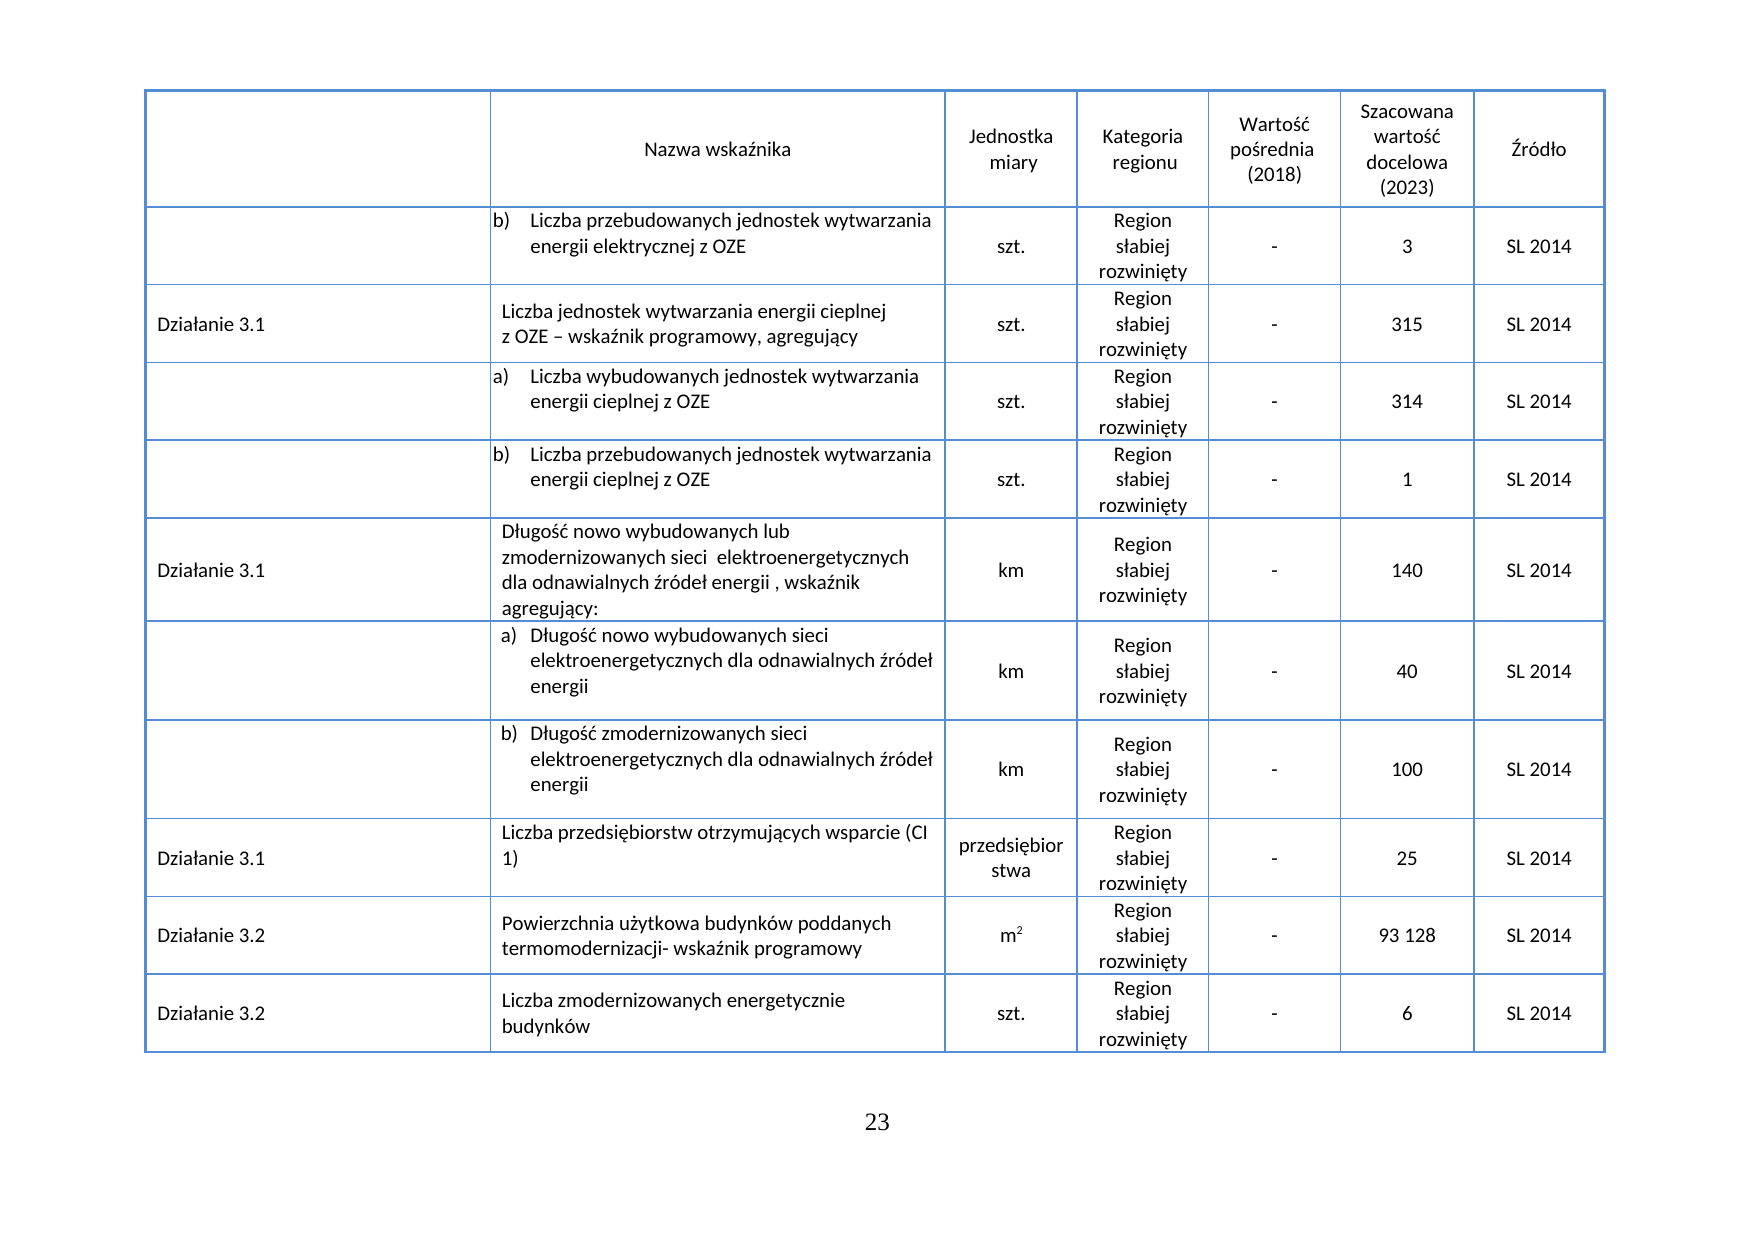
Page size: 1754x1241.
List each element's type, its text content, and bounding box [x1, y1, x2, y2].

table_cell SL 2014 [1475, 208, 1603, 284]
table_cell 315 [1341, 285, 1473, 362]
table_cell Liczba przedsiębiorstw otrzymujących wsparcie (CI 1) [491, 819, 944, 896]
table_cell km [946, 721, 1076, 818]
table_cell - [1209, 441, 1340, 517]
table_cell Długość nowo wybudowanych sieci elektroenergetycznych dla odnawialnych źródeł energii [491, 622, 944, 719]
table_header [147, 92, 490, 206]
table_cell m2 [946, 897, 1076, 973]
table_cell SL 2014 [1475, 721, 1603, 818]
table_cell szt. [946, 975, 1076, 1051]
table_cell Liczba przebudowanych jednostek wytwarzania energii cieplnej z OZE [491, 441, 944, 517]
table_cell szt. [946, 363, 1076, 439]
table_header Źródło [1475, 92, 1603, 206]
table_cell km [946, 622, 1076, 719]
table_cell 40 [1341, 622, 1473, 719]
table_cell 3 [1341, 208, 1473, 284]
table_header Kategoria regionu [1078, 92, 1208, 206]
table_cell Liczba przebudowanych jednostek wytwarzania energii elektrycznej z OZE [491, 208, 944, 284]
table_cell [147, 721, 490, 818]
table_cell - [1209, 285, 1340, 362]
table_cell Region słabiej rozwinięty [1078, 897, 1208, 973]
table_cell [147, 622, 490, 719]
table_cell 93 128 [1341, 897, 1473, 973]
table_cell SL 2014 [1475, 622, 1603, 719]
table_cell 100 [1341, 721, 1473, 818]
table_cell km [946, 519, 1076, 620]
table_cell [147, 441, 490, 517]
table_cell Działanie 3.1 [147, 285, 490, 362]
table_cell Liczba jednostek wytwarzania energii cieplnej z OZE – wskaźnik programowy, agregujący [491, 285, 944, 362]
table_cell SL 2014 [1475, 897, 1603, 973]
table_header Nazwa wskaźnika [491, 92, 944, 206]
table_cell - [1209, 363, 1340, 439]
table_cell - [1209, 819, 1340, 896]
table_cell szt. [946, 285, 1076, 362]
table_cell - [1209, 208, 1340, 284]
table_cell - [1209, 622, 1340, 719]
table_cell szt. [946, 441, 1076, 517]
table_cell Liczba wybudowanych jednostek wytwarzania energii cieplnej z OZE [491, 363, 944, 439]
table_header Szacowana wartość docelowa (2023) [1341, 92, 1473, 206]
table_cell Region słabiej rozwinięty [1078, 441, 1208, 517]
table_cell Region słabiej rozwinięty [1078, 363, 1208, 439]
table_cell 140 [1341, 519, 1473, 620]
table_cell Region słabiej rozwinięty [1078, 721, 1208, 818]
table_cell 314 [1341, 363, 1473, 439]
table_cell SL 2014 [1475, 441, 1603, 517]
table_cell Działanie 3.1 [147, 519, 490, 620]
table_cell Powierzchnia użytkowa budynków poddanych termomodernizacji- wskaźnik programowy [491, 897, 944, 973]
table_cell Region słabiej rozwinięty [1078, 519, 1208, 620]
table_cell Region słabiej rozwinięty [1078, 975, 1208, 1051]
table_cell - [1209, 975, 1340, 1051]
table_cell Region słabiej rozwinięty [1078, 819, 1208, 896]
table_cell - [1209, 897, 1340, 973]
table_cell SL 2014 [1475, 819, 1603, 896]
table_cell - [1209, 721, 1340, 818]
table_cell Długość zmodernizowanych sieci elektroenergetycznych dla odnawialnych źródeł energii [491, 721, 944, 818]
table_header Jednostka miary [946, 92, 1076, 206]
table_cell 6 [1341, 975, 1473, 1051]
table_cell 25 [1341, 819, 1473, 896]
table_cell Liczba zmodernizowanych energetycznie budynków [491, 975, 944, 1051]
table_cell przedsiębiorstwa [946, 819, 1076, 896]
table_cell Region słabiej rozwinięty [1078, 622, 1208, 719]
table_cell Działanie 3.2 [147, 897, 490, 973]
table_cell SL 2014 [1475, 363, 1603, 439]
table_cell Długość nowo wybudowanych lub zmodernizowanych sieci elektroenergetycznych dla odnawialnych źródeł energii , wskaźnik agregujący: [491, 519, 944, 620]
table_cell Region słabiej rozwinięty [1078, 208, 1208, 284]
table_cell Region słabiej rozwinięty [1078, 285, 1208, 362]
table_cell SL 2014 [1475, 975, 1603, 1051]
table_cell SL 2014 [1475, 285, 1603, 362]
table_cell [147, 363, 490, 439]
table_cell szt. [946, 208, 1076, 284]
table_cell - [1209, 519, 1340, 620]
table_cell [147, 208, 490, 284]
table_cell SL 2014 [1475, 519, 1603, 620]
table_cell Działanie 3.2 [147, 975, 490, 1051]
table_cell 1 [1341, 441, 1473, 517]
table_cell Działanie 3.1 [147, 819, 490, 896]
table_header Wartość pośrednia (2018) [1209, 92, 1340, 206]
